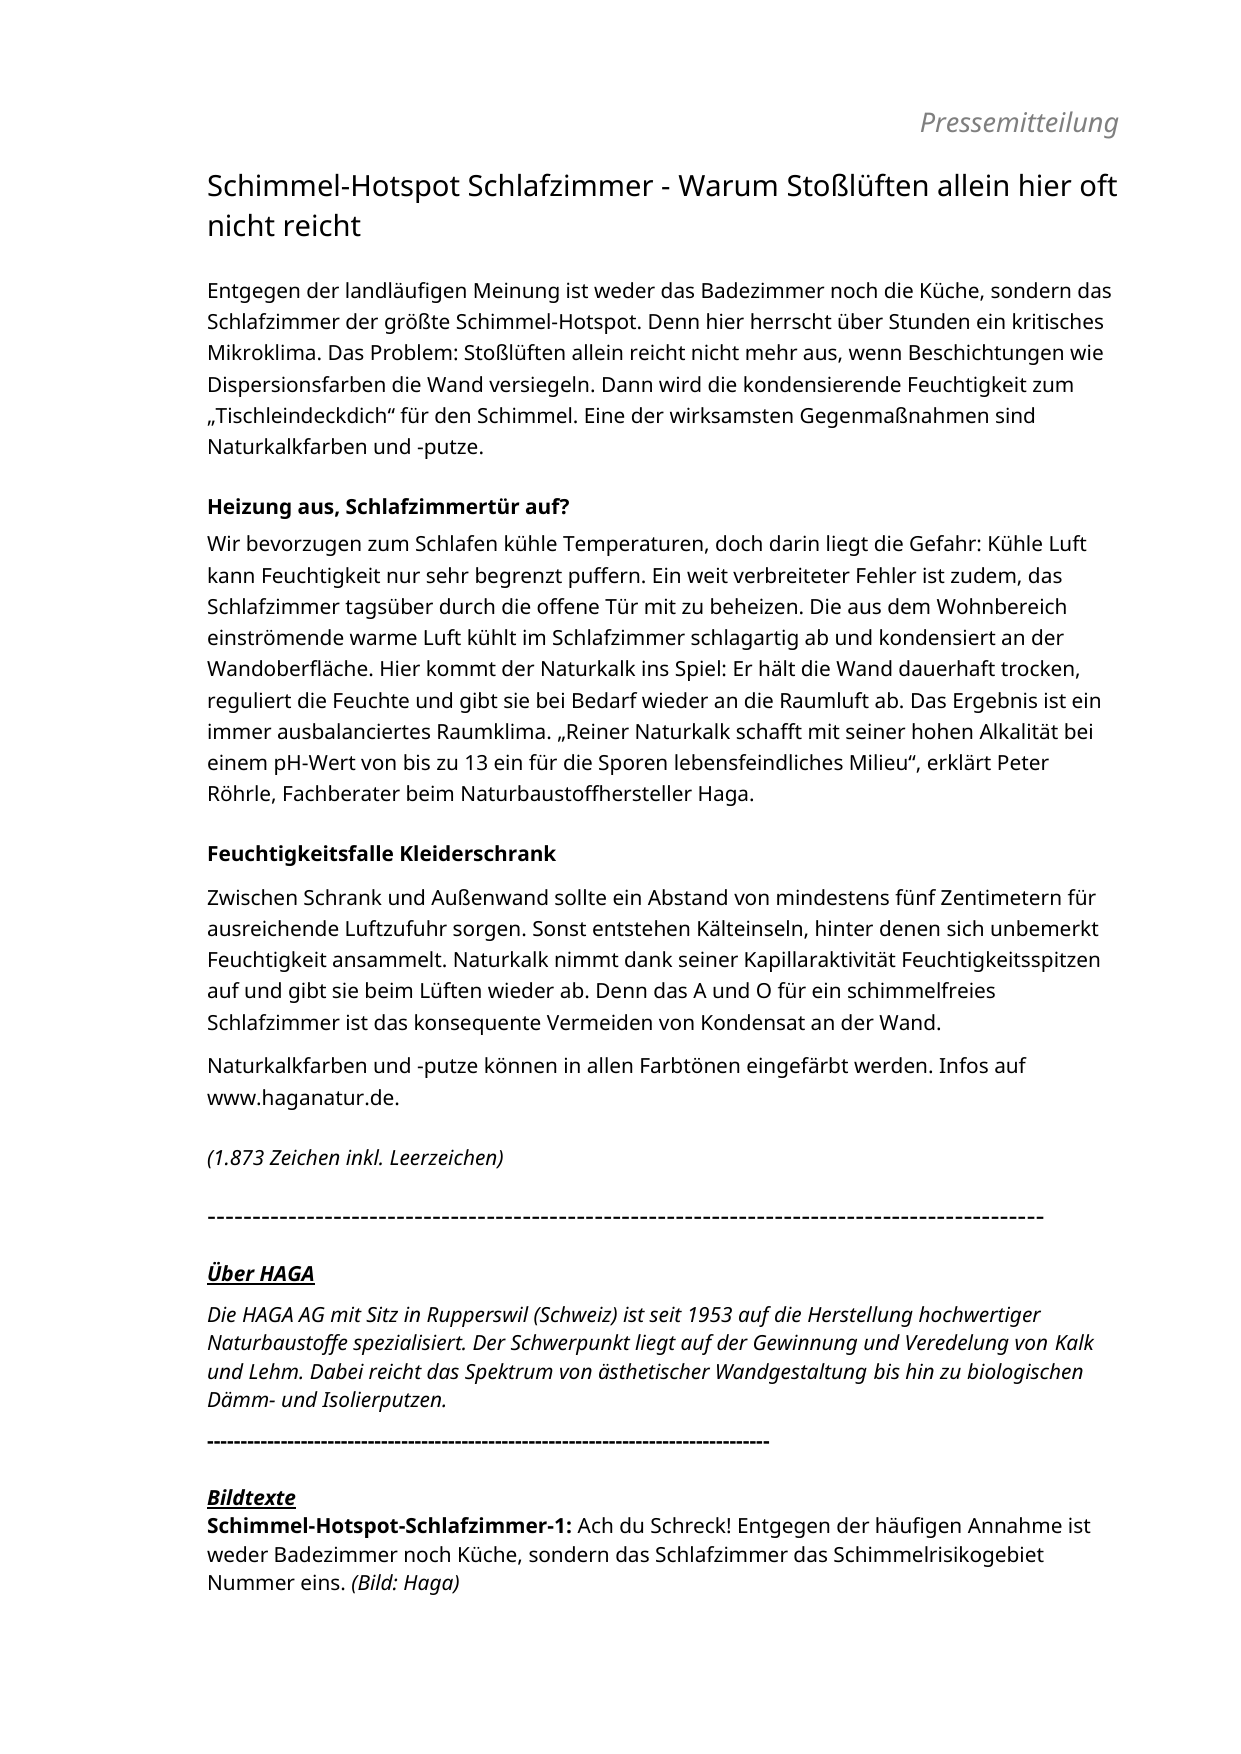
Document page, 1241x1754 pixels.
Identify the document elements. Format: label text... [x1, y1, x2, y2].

text Die HAGA AG mit Sitz in Rupperswil (Schweiz) ist seit 1953 auf die Herstellung hochwertiger Naturbaustoffe spezialisiert. Der Schwerpunkt liegt auf der Gewinnung und Veredelung von Kalk und Lehm. Dabei reicht das Spektrum von ästhetischer Wandgestaltung bis hin zu biologischen Dämm- und Isolierputzen. [207, 1300, 1122, 1414]
text Naturkalkfarben und -putze können in allen Farbtönen eingefärbt werden. Infos auf www.haganatur.de. [207, 1049, 1122, 1111]
text --------------------------------------------------------------------------------------------- [207, 1199, 1122, 1231]
text Heizung aus, Schlafzimmertür auf? [207, 489, 1122, 520]
text (1.873 Zeichen inkl. Leerzeichen) [207, 1143, 1122, 1171]
text Bildtexte [207, 1483, 1122, 1512]
text Schimmel-Hotspot-Schlafzimmer-1: Ach du Schreck! Entgegen der häufigen Annahme ist weder Badezimmer noch Küche, sondern das Schlafzimmer das Schimmelrisikogebiet Nummer eins. (Bild: Haga) [207, 1512, 1122, 1597]
text ------------------------------------------------------------------------------------ [207, 1426, 1122, 1455]
text Schimmel-Hotspot Schlafzimmer - Warum Stoßlüften allein hier oft nicht reicht [207, 165, 1122, 245]
text Zwischen Schrank und Außenwand sollte ein Abstand von mindestens fünf Zentimetern für ausreichende Luftzufuhr sorgen. Sonst entstehen Kälteinseln, hinter denen sich unbemerkt Feuchtigkeit ansammelt. Naturkalk nimmt dank seiner Kapillaraktivität Feuchtigkeitsspitzen auf und gibt sie beim Lüften wieder ab. Denn das A und O für ein schimmelfreies Schlafzimmer ist das konsequente Vermeiden von Kondensat an der Wand. [207, 880, 1122, 1036]
text Wir bevorzugen zum Schlafen kühle Temperaturen, doch darin liegt die Gefahr: Kühle Luft kann Feuchtigkeit nur sehr begrenzt puffern. Ein weit verbreiteter Fehler ist zudem, das Schlafzimmer tagsüber durch die offene Tür mit zu beheizen. Die aus dem Wohnbereich einströmende warme Luft kühlt im Schlafzimmer schlagartig ab und kondensiert an der Wandoberfläche. Hier kommt der Naturkalk ins Spiel: Er hält die Wand dauerhaft trocken, reguliert die Feuchte und gibt sie bei Bedarf wieder an die Raumluft ab. Das Ergebnis ist ein immer ausbalanciertes Raumklima. „Reiner Naturkalk schafft mit seiner hohen Alkalität bei einem pH-Wert von bis zu 13 ein für die Sporen lebensfeindliches Milieu“, erklärt Peter Röhrle, Fachberater beim Naturbaustoffhersteller Haga. [207, 527, 1122, 808]
text Feuchtigkeitsfalle Kleiderschrank [207, 836, 1122, 868]
text Über HAGA [207, 1259, 1122, 1288]
text Entgegen der landläufigen Meinung ist weder das Badezimmer noch die Küche, sondern das Schlafzimmer der größte Schimmel-Hotspot. Denn hier herrscht über Stunden ein kritisches Mikroklima. Das Problem: Stoßlüften allein reicht nicht mehr aus, wenn Beschichtungen wie Dispersionsfarben die Wand versiegeln. Dann wird die kondensierende Feuchtigkeit zum „Tischleindeckdich“ für den Schimmel. Eine der wirksamsten Gegenmaßnahmen sind Naturkalkfarben und -putze. [207, 273, 1122, 461]
